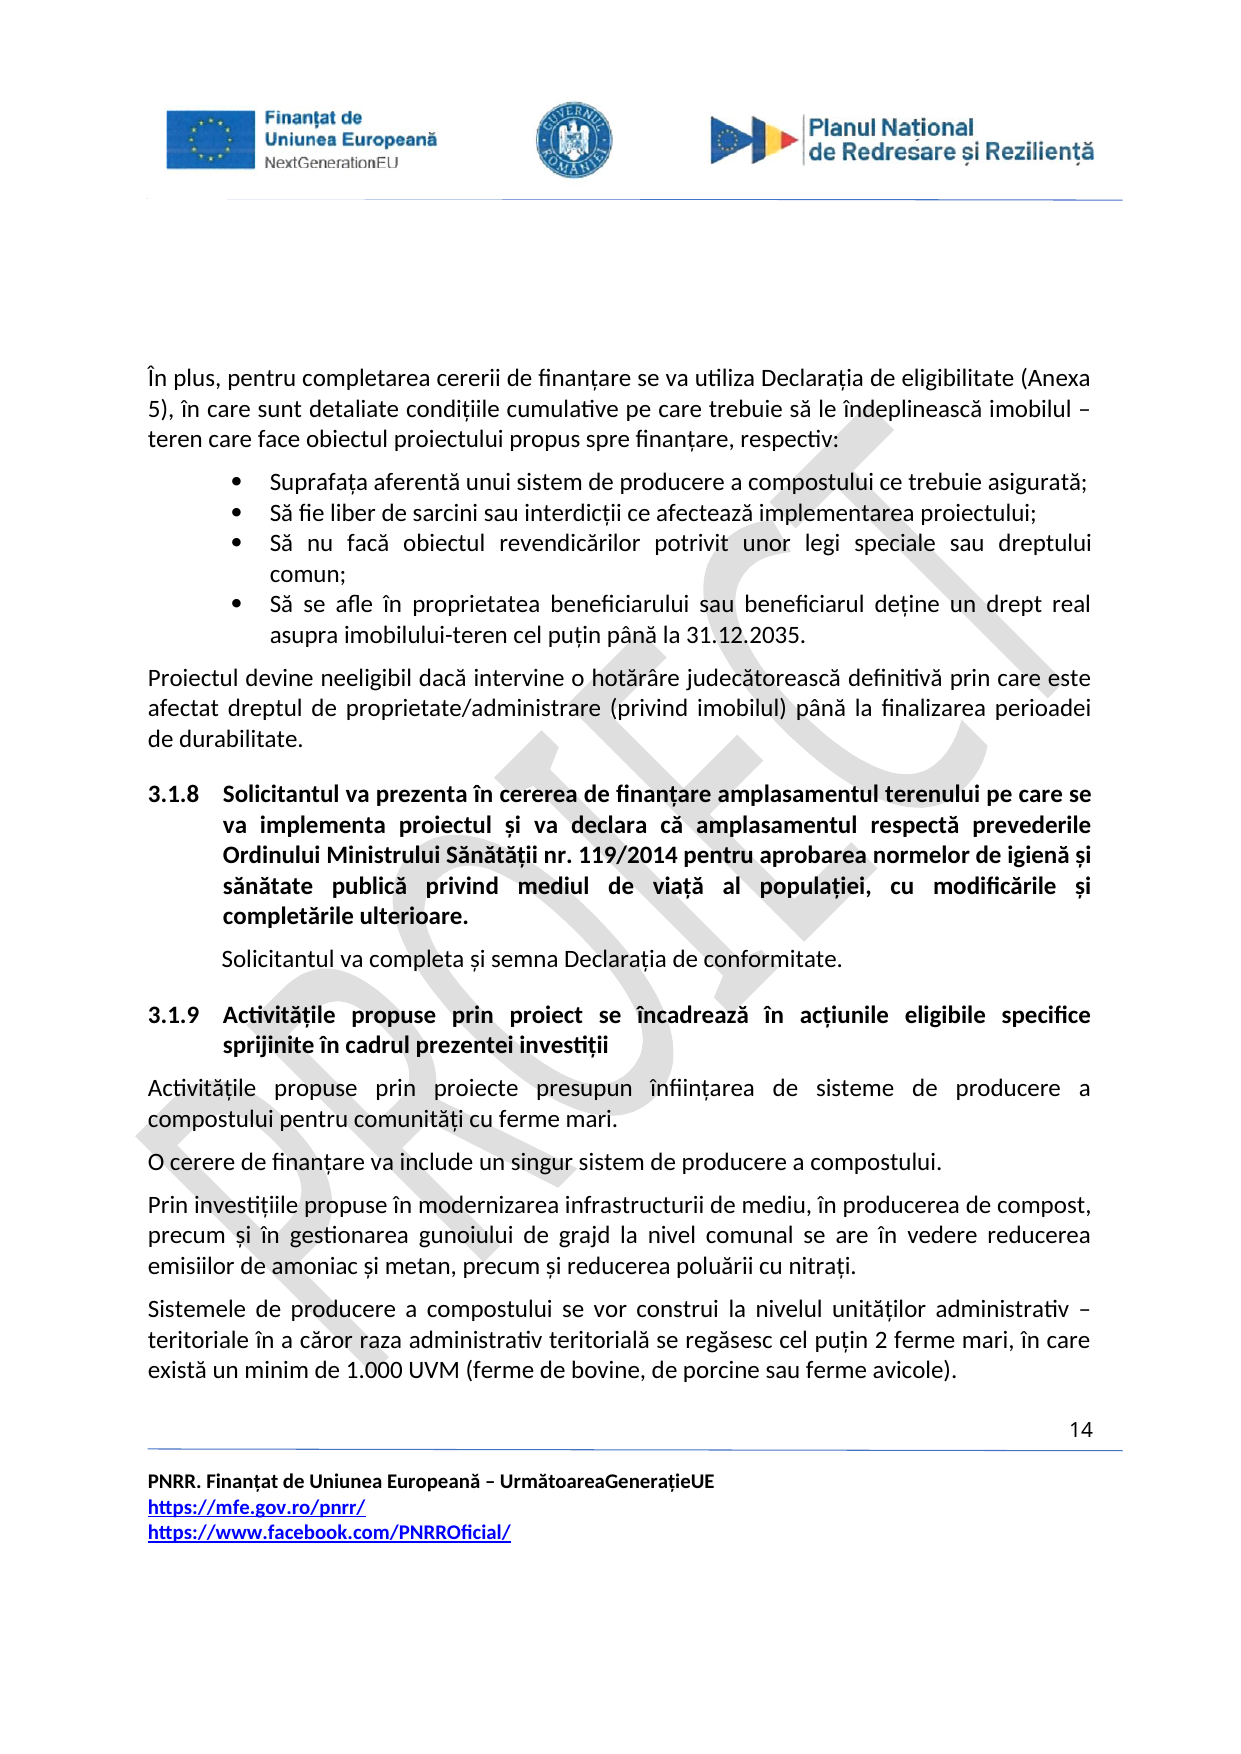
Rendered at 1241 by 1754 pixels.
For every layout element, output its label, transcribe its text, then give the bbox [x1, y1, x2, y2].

text Solicitantul va completa și semna Declarația de conformitate. [221, 943, 1093, 974]
text O cerere de finanțare va include un singur sistem de producere a compostului. [148, 1146, 1093, 1177]
text În plus, pentru completarea cererii de finanțare se va utiliza Declarația de eligibilitate (Anexa 5), în care sunt detaliate condițiile cumulative pe care trebuie să le îndeplinească imobilul – teren care face obiectul proiectului propus spre finanțare, respectiv: [148, 362, 1093, 454]
list Să se afle în proprietatea beneficiarului sau beneficiarul deține un drept real asupra imobilului-teren cel puțin până la 31.12.2035. [232, 588, 1093, 649]
subtitle Activitățile propuse prin proiect se încadrează în acțiunile eligibile specifice sprijinite în cadrul prezentei investiții [148, 999, 1093, 1060]
list Suprafața aferentă unui sistem de producere a compostului ce trebuie asigurată; [232, 466, 1093, 497]
text Activitățile propuse prin proiecte presupun înființarea de sisteme de producere a compostului pentru comunități cu ferme mari. [148, 1073, 1093, 1134]
text Sistemele de producere a compostului se vor construi la nivelul unităților administrativ – teritoriale în a căror raza administrativ teritorială se regăsesc cel puțin 2 ferme mari, în care există un minim de 1.000 UVM (ferme de bovine, de porcine sau ferme avicole). [148, 1293, 1093, 1385]
text Proiectul devine neeligibil dacă intervine o hotărâre judecătorească definitivă prin care este afectat dreptul de proprietate/administrare (privind imobilul) până la finalizarea perioadei de durabilitate. [148, 662, 1093, 753]
picture [147, 73, 1123, 199]
subtitle Solicitantul va prezenta în cererea de finanțare amplasamentul terenului pe care se va implementa proiectul și va declara că amplasamentul respectă prevederile Ordinului Ministrului Sănătății nr. 119/2014 pentru aprobarea normelor de igienă și sănătate publică privind mediul de viață al populației, cu modificările și completările ulterioare. [148, 778, 1093, 931]
list Să nu facă obiectul revendicărilor potrivit unor legi speciale sau dreptului comun; [232, 527, 1093, 588]
list Să fie liber de sarcini sau interdicții ce afectează implementarea proiectului; [232, 497, 1093, 527]
text Prin investițiile propuse în modernizarea infrastructurii de mediu, în producerea de compost, precum și în gestionarea gunoiului de grajd la nivel comunal se are în vedere reducerea emisiilor de amoniac și metan, precum și reducerea poluării cu nitrați. [148, 1189, 1093, 1281]
